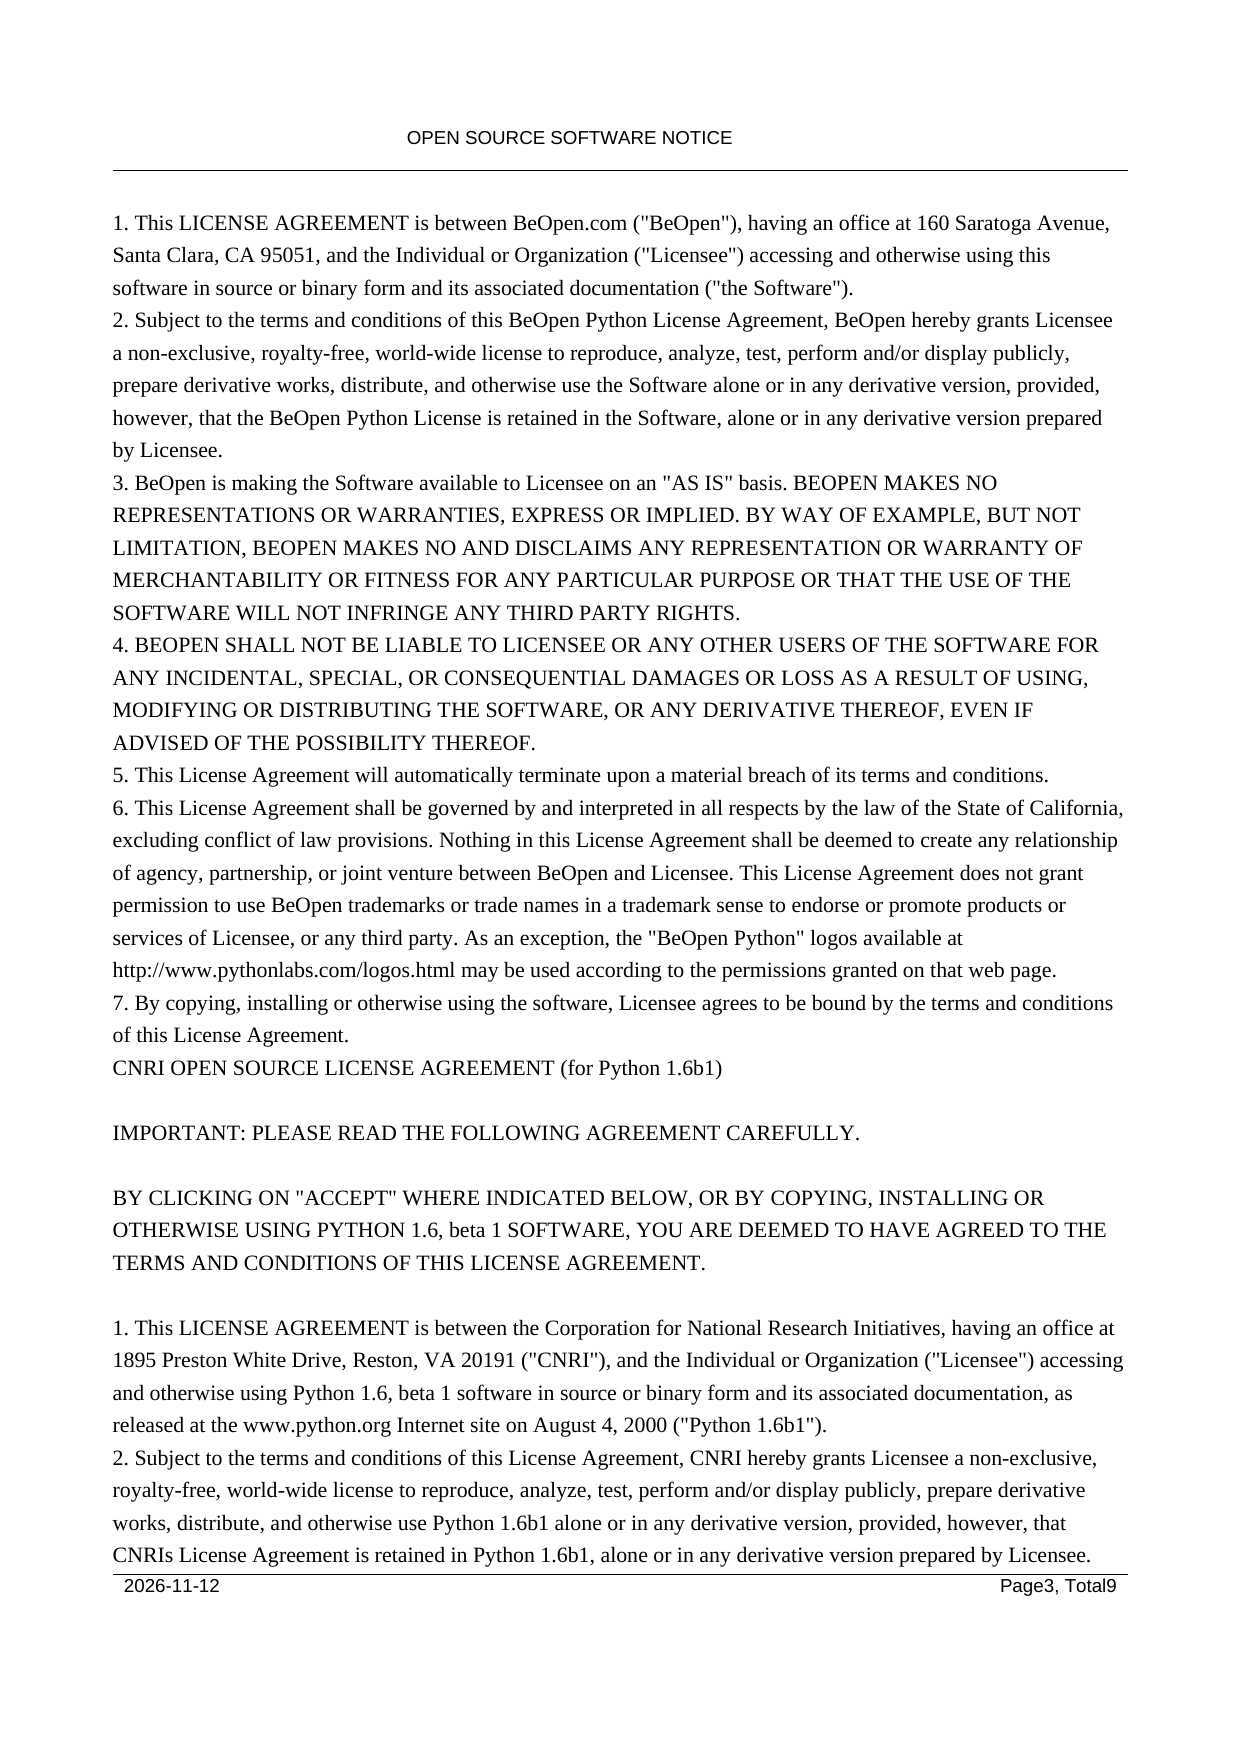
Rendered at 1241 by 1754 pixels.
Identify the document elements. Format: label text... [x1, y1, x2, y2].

text 2. Subject to the terms and conditions of this BeOpen Python License Agreement, BeOpen hereby grants Licensee a non-exclusive, royalty-free, world-wide license to reproduce, analyze, test, perform and/or display publicly, prepare derivative works, distribute, and otherwise use the Software alone or in any derivative version, provided, however, that the BeOpen Python License is retained in the Software, alone or in any derivative version prepared by Licensee. [112, 304, 1128, 466]
text 6. This License Agreement shall be governed by and interpreted in all respects by the law of the State of California, excluding conflict of law provisions. Nothing in this License Agreement shall be deemed to create any relationship of agency, partnership, or joint venture between BeOpen and Licensee. This License Agreement does not grant permission to use BeOpen trademarks or trade names in a trademark sense to endorse or promote products or services of Licensee, or any third party. As an exception, the "BeOpen Python" logos available at http://www.pythonlabs.com/logos.html may be used according to the permissions granted on that web page. [112, 791, 1128, 986]
text IMPORTANT: PLEASE READ THE FOLLOWING AGREEMENT CAREFULLY. [112, 1116, 1128, 1149]
text 5. This License Agreement will automatically terminate upon a material breach of its terms and conditions. [112, 759, 1128, 791]
text 1. This LICENSE AGREEMENT is between the Corporation for National Research Initiatives, having an office at 1895 Preston White Drive, Reston, VA 20191 ("CNRI"), and the Individual or Organization ("Licensee") accessing and otherwise using Python 1.6, beta 1 software in source or binary form and its associated documentation, as released at the www.python.org Internet site on August 4, 2000 ("Python 1.6b1"). [112, 1311, 1128, 1441]
text 1. This LICENSE AGREEMENT is between BeOpen.com ("BeOpen"), having an office at 160 Saratoga Avenue, Santa Clara, CA 95051, and the Individual or Organization ("Licensee") accessing and otherwise using this software in source or binary form and its associated documentation ("the Software"). [112, 206, 1128, 304]
text CNRI OPEN SOURCE LICENSE AGREEMENT (for Python 1.6b1) [112, 1051, 1128, 1084]
text 3. BeOpen is making the Software available to Licensee on an "AS IS" basis. BEOPEN MAKES NO REPRESENTATIONS OR WARRANTIES, EXPRESS OR IMPLIED. BY WAY OF EXAMPLE, BUT NOT LIMITATION, BEOPEN MAKES NO AND DISCLAIMS ANY REPRESENTATION OR WARRANTY OF MERCHANTABILITY OR FITNESS FOR ANY PARTICULAR PURPOSE OR THAT THE USE OF THE SOFTWARE WILL NOT INFRINGE ANY THIRD PARTY RIGHTS. [112, 466, 1128, 629]
text 7. By copying, installing or otherwise using the software, Licensee agrees to be bound by the terms and conditions of this License Agreement. [112, 986, 1128, 1051]
text 2. Subject to the terms and conditions of this License Agreement, CNRI hereby grants Licensee a non-exclusive, royalty-free, world-wide license to reproduce, analyze, test, perform and/or display publicly, prepare derivative works, distribute, and otherwise use Python 1.6b1 alone or in any derivative version, provided, however, that CNRIs License Agreement is retained in Python 1.6b1, alone or in any derivative version prepared by Licensee. [112, 1441, 1128, 1571]
text 4. BEOPEN SHALL NOT BE LIABLE TO LICENSEE OR ANY OTHER USERS OF THE SOFTWARE FOR ANY INCIDENTAL, SPECIAL, OR CONSEQUENTIAL DAMAGES OR LOSS AS A RESULT OF USING, MODIFYING OR DISTRIBUTING THE SOFTWARE, OR ANY DERIVATIVE THEREOF, EVEN IF ADVISED OF THE POSSIBILITY THEREOF. [112, 629, 1128, 759]
text BY CLICKING ON "ACCEPT" WHERE INDICATED BELOW, OR BY COPYING, INSTALLING OR OTHERWISE USING PYTHON 1.6, beta 1 SOFTWARE, YOU ARE DEEMED TO HAVE AGREED TO THE TERMS AND CONDITIONS OF THIS LICENSE AGREEMENT. [112, 1181, 1128, 1279]
